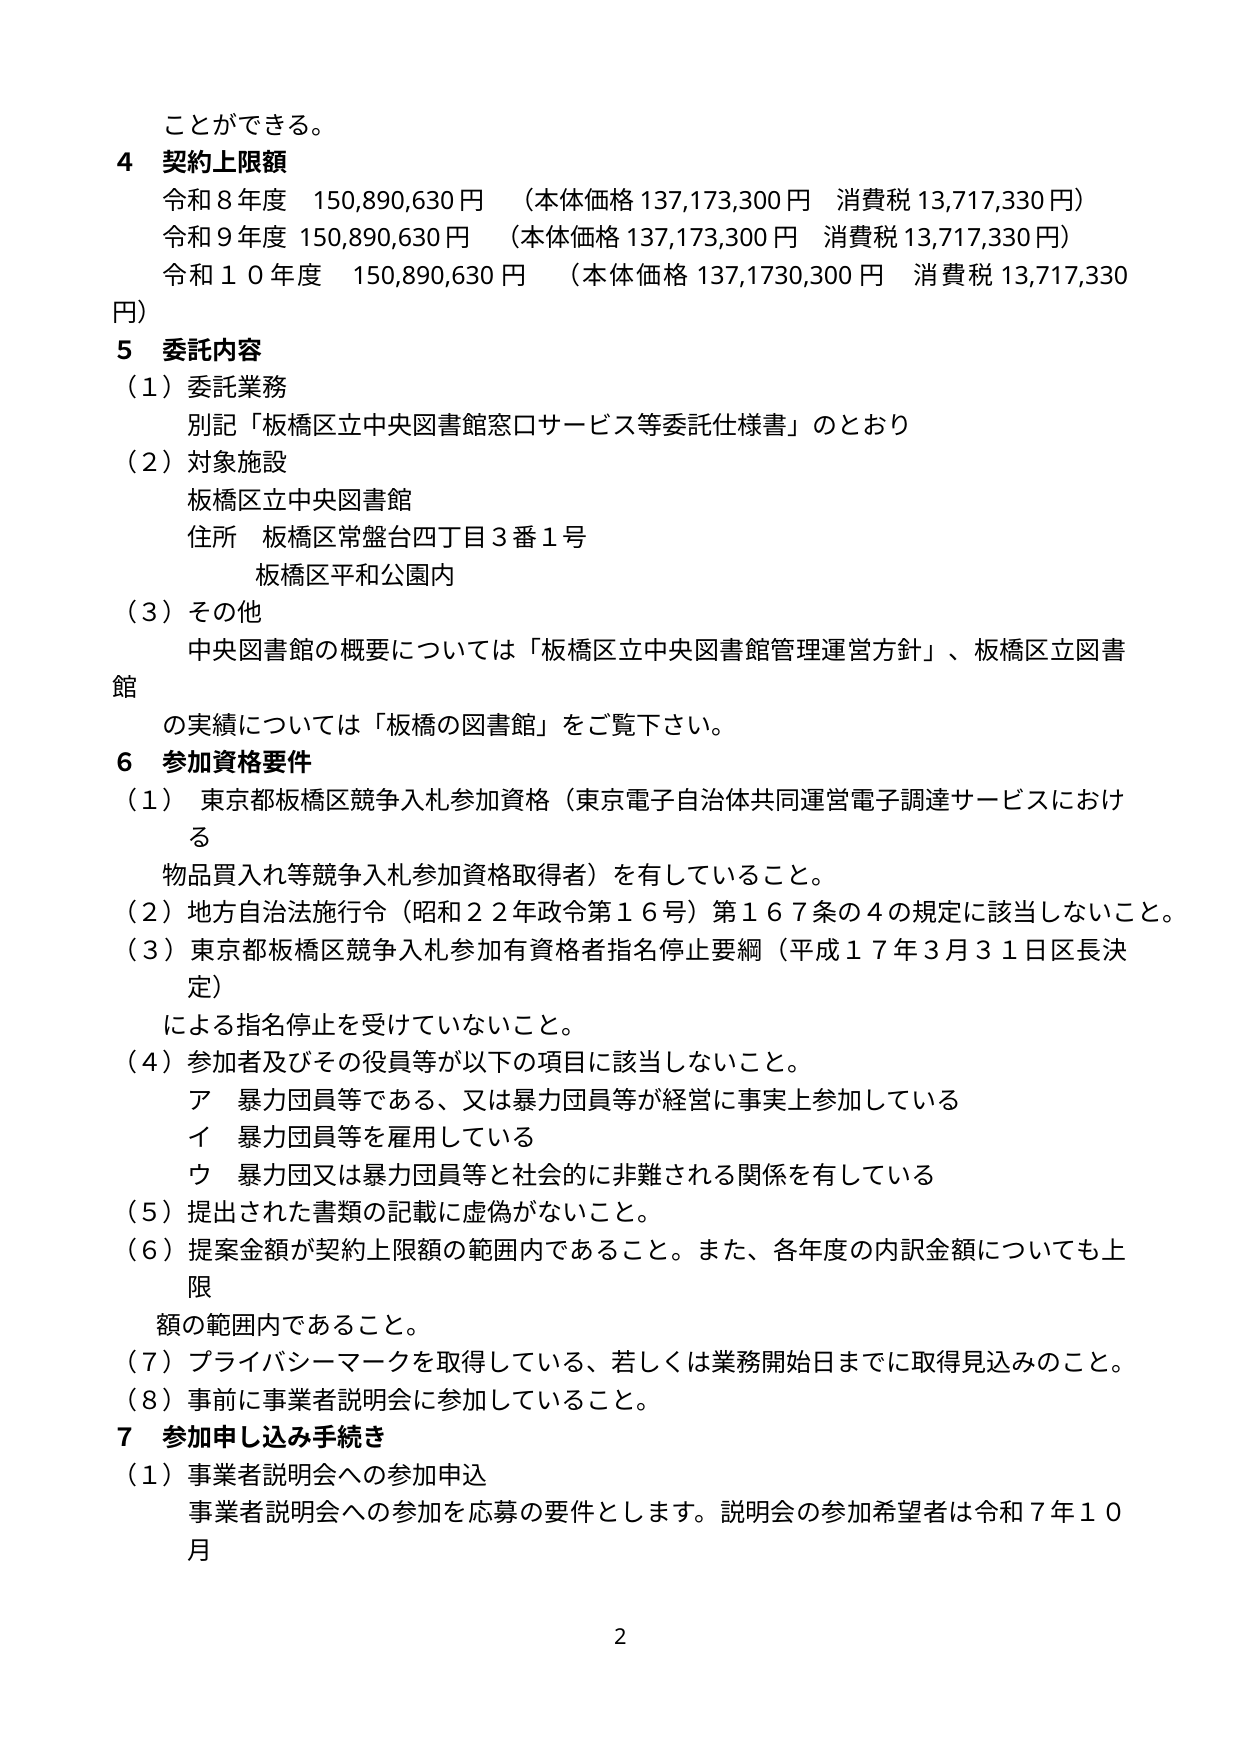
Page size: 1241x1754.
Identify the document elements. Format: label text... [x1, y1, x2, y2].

text 令和９年度 150,890,630円 （本体価格137,173,300円 消費税13,717,330円） [112, 217, 1128, 255]
text イ 暴力団員等を雇用している [112, 1117, 1128, 1155]
list 東京都板橋区競争入札参加資格（東京電子自治体共同運営電子調達サービスにおける [112, 780, 1128, 855]
text の実績については「板橋の図書館」をご覧下さい。 [112, 705, 1128, 742]
text （３）東京都板橋区競争入札参加有資格者指名停止要綱（平成１７年３月３１日区長決定） [112, 930, 1128, 1005]
text （７）プライバシーマークを取得している、若しくは業務開始日までに取得見込みのこと。 [112, 1342, 1128, 1380]
text （３）その他 [112, 592, 1128, 630]
text （５）提出された書類の記載に虚偽がないこと。 [112, 1192, 1128, 1230]
text ４ 契約上限額 [112, 142, 1128, 180]
text （４）参加者及びその役員等が以下の項目に該当しないこと。 [112, 1042, 1128, 1080]
text （１）事業者説明会への参加申込 [112, 1455, 1128, 1492]
text （６）提案金額が契約上限額の範囲内であること。また、各年度の内訳金額についても上限 [112, 1230, 1128, 1305]
text （２）対象施設 [112, 442, 1128, 480]
text による指名停止を受けていないこと。 [112, 1005, 1128, 1042]
text ア 暴力団員等である、又は暴力団員等が経営に事実上参加している [112, 1080, 1128, 1117]
text 板橋区平和公園内 [112, 555, 1128, 592]
text ７ 参加申し込み手続き [112, 1417, 1128, 1455]
text 中央図書館の概要については「板橋区立中央図書館管理運営方針」、板橋区立図書館 [112, 630, 1128, 705]
text 物品買入れ等競争入札参加資格取得者）を有していること。 [112, 855, 1128, 892]
text （２）地方自治法施行令（昭和２２年政令第１６号）第１６７条の４の規定に該当しないこと。 [112, 892, 1175, 930]
text 額の範囲内であること。 [156, 1305, 1128, 1342]
text ６ 参加資格要件 [112, 742, 1128, 780]
text （１）委託業務 [112, 367, 1128, 405]
text 板橋区立中央図書館 [168, 480, 1128, 517]
text 住所 板橋区常盤台四丁目３番１号 [112, 517, 1128, 555]
text （８）事前に事業者説明会に参加していること。 [112, 1380, 1128, 1417]
text ウ 暴力団又は暴力団員等と社会的に非難される関係を有している [112, 1155, 1128, 1192]
text 令和８年度 150,890,630円 （本体価格137,173,300円 消費税13,717,330円） [112, 180, 1128, 217]
text 事業者説明会への参加を応募の要件とします。説明会の参加希望者は令和７年１０月 [112, 1492, 1128, 1567]
text 令和１０年度 150,890,630円 （本体価格137,1730,300円 消費税13,717,330円） [112, 255, 1128, 330]
text 別記「板橋区立中央図書館窓口サービス等委託仕様書」のとおり [112, 405, 1128, 442]
text ５ 委託内容 [112, 330, 1128, 367]
text ことができる。 [112, 105, 1128, 142]
